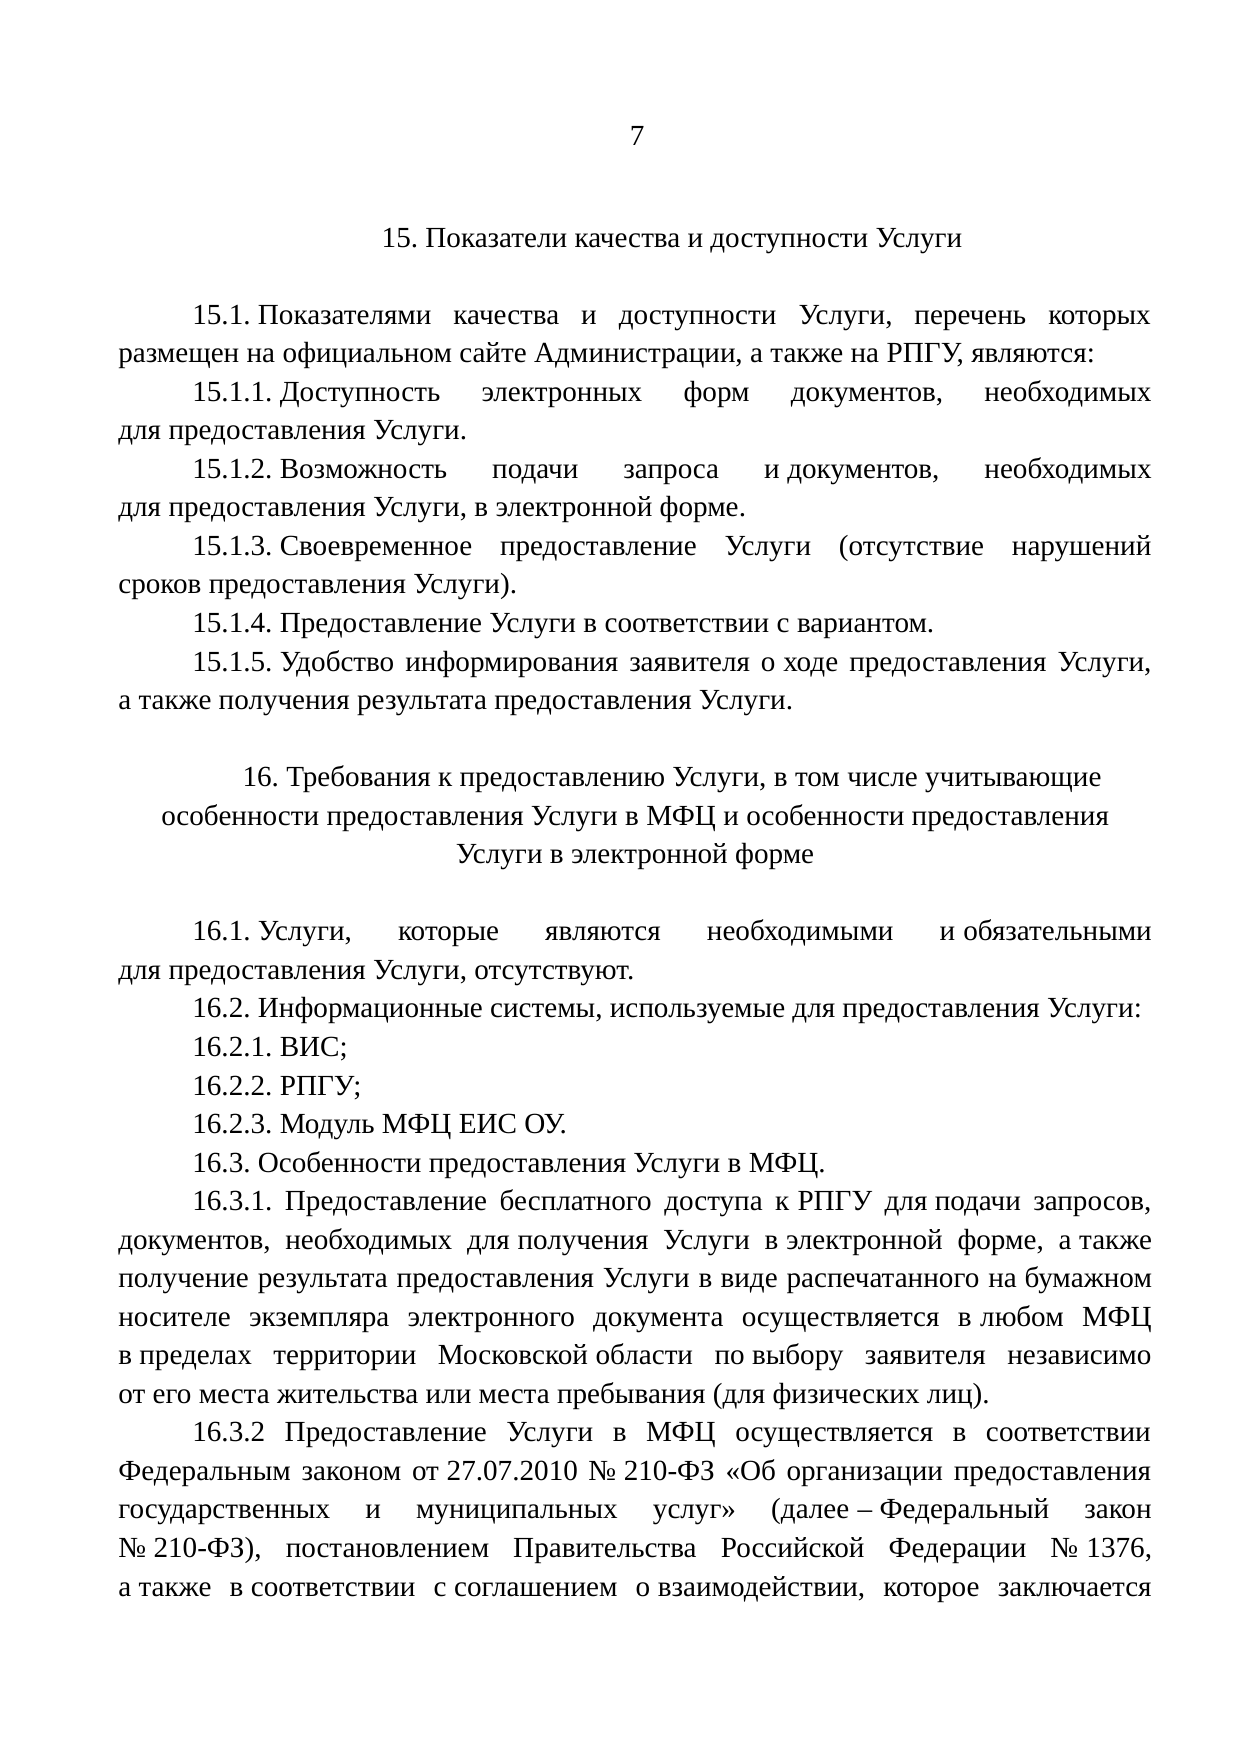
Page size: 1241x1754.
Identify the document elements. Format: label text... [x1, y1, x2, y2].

text 16.2.1. ВИС; [118, 1029, 1152, 1063]
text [118, 1414, 1152, 1602]
subtitle 16. Требования к предоставлению Услуги, в том числе учитывающие особенности предоставления Услуги в МФЦ и особенности предоставления Услуги в электронной форме [118, 759, 1152, 870]
text 15.1.2. Возможность подачи запроса и документов, необходимых для предоставления Услуги, в электронной форме. [118, 451, 1152, 523]
text 16.2. Информационные системы, используемые для предоставления Услуги: [118, 991, 1152, 1024]
text 16.1. Услуги, которые являются необходимыми и обязательными для предоставления Услуги, отсутствуют. [118, 913, 1152, 986]
text 15.1.1. Доступность электронных форм документов, необходимых для предоставления Услуги. [118, 374, 1152, 446]
text 16.2.3. Модуль МФЦ ЕИС ОУ. [118, 1106, 1152, 1140]
subtitle 15. Показатели качества и доступности Услуги [118, 220, 1152, 253]
text 15.1.5. Удобство информирования заявителя о ходе предоставления Услуги, а также получения результата предоставления Услуги. [118, 644, 1152, 716]
text 16.3.1. Предоставление бесплатного доступа к РПГУ для подачи запросов, документов, необходимых для получения Услуги в электронной форме, а также получение результата предоставления Услуги в виде распечатанного на бумажном носителе экземпляра электронного документа осуществляется в любом МФЦ в пределах территории Московской области по выбору заявителя независимо от его места жительства или места пребывания (для физических лиц). [118, 1183, 1152, 1409]
text 16.2.2. РПГУ; [118, 1068, 1152, 1101]
text 15.1.4. Предоставление Услуги в соответствии с вариантом. [118, 605, 1152, 639]
text 16.3. Особенности предоставления Услуги в МФЦ. [118, 1145, 1152, 1178]
text 15.1. Показателями качества и доступности Услуги, перечень которых размещен на официальном сайте Администрации, а также на РПГУ, являются: [118, 297, 1152, 369]
text 15.1.3. Своевременное предоставление Услуги (отсутствие нарушений сроков предоставления Услуги). [118, 528, 1152, 600]
